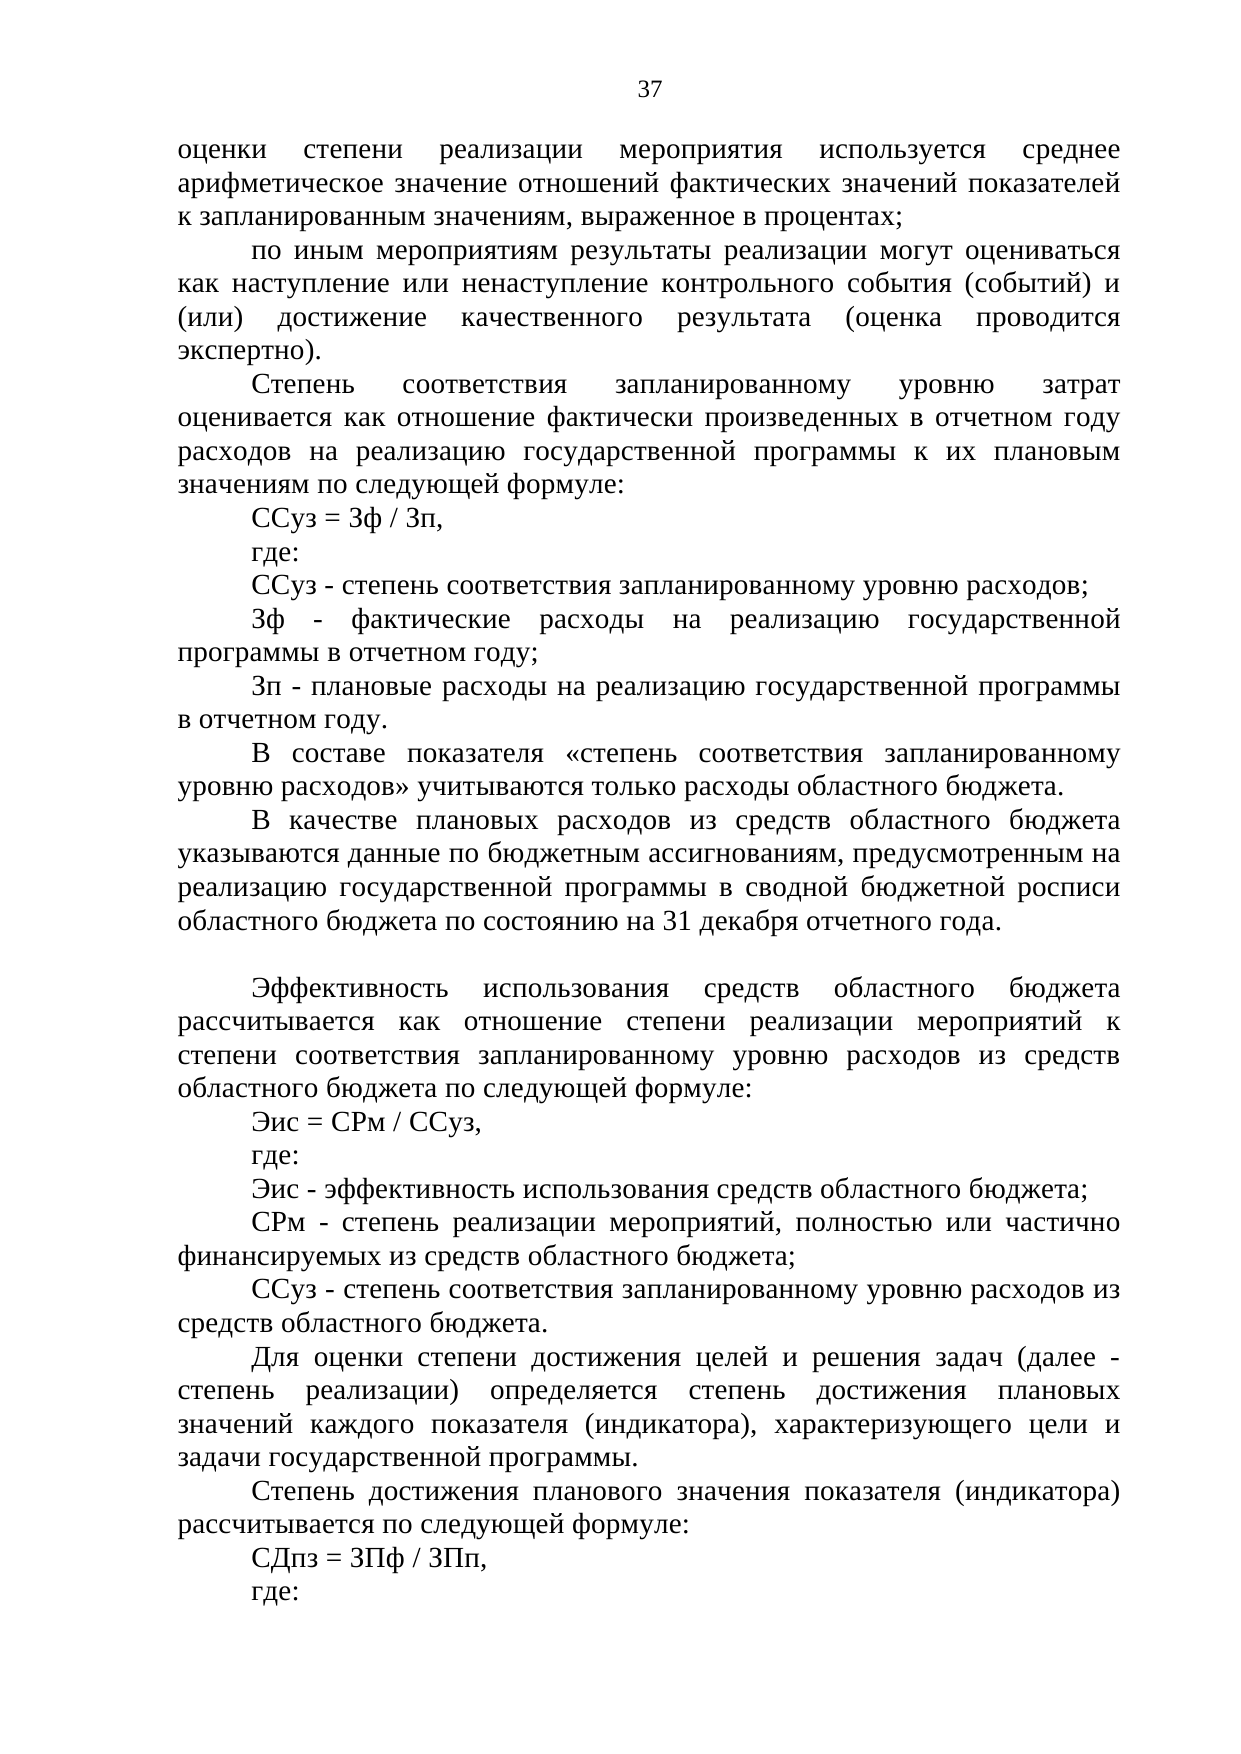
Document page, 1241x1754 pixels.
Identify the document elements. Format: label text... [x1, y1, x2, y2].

text В составе показателя «степень соответствия запланированному уровню расходов» учитываются только расходы областного бюджета. [177, 735, 1122, 802]
text Степень достижения планового значения показателя (индикатора) рассчитывается по следующей формуле: [177, 1473, 1122, 1540]
text по иным мероприятиям результаты реализации могут оцениваться как наступление или ненаступление контрольного события (событий) и (или) достижение качественного результата (оценка проводится экспертно). [177, 232, 1122, 366]
text Зп - плановые расходы на реализацию государственной программы в отчетном году. [177, 668, 1122, 735]
text где: [177, 1573, 1122, 1607]
text Для оценки степени достижения целей и решения задач (далее - степень реализации) определяется степень достижения плановых значений каждого показателя (индикатора), характеризующего цели и задачи государственной программы. [177, 1339, 1122, 1473]
text Степень соответствия запланированному уровню затрат оценивается как отношение фактически произведенных в отчетном году расходов на реализацию государственной программы к их плановым значениям по следующей формуле: [177, 366, 1122, 500]
text В качестве плановых расходов из средств областного бюджета указываются данные по бюджетным ассигнованиям, предусмотренным на реализацию государственной программы в сводной бюджетной росписи областного бюджета по состоянию на 31 декабря отчетного года. [177, 802, 1122, 936]
text Зф - фактические расходы на реализацию государственной программы в отчетном году; [177, 601, 1122, 668]
text ССуз - степень соответствия запланированному уровню расходов из средств областного бюджета. [177, 1272, 1122, 1339]
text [177, 131, 1122, 232]
text где: [177, 534, 1122, 567]
text Эффективность использования средств областного бюджета рассчитывается как отношение степени реализации мероприятий к степени соответствия запланированному уровню расходов из средств областного бюджета по следующей формуле: [177, 970, 1122, 1104]
text где: [177, 1137, 1122, 1171]
text ССуз - степень соответствия запланированному уровню расходов; [177, 567, 1122, 601]
text Эис - эффективность использования средств областного бюджета; [177, 1171, 1122, 1204]
text Эис = СРм / ССуз, [177, 1104, 1122, 1137]
text ССуз = Зф / Зп, [177, 500, 1122, 534]
text СДпз = ЗПф / ЗПп, [177, 1540, 1122, 1573]
text СРм - степень реализации мероприятий, полностью или частично финансируемых из средств областного бюджета; [177, 1204, 1122, 1272]
